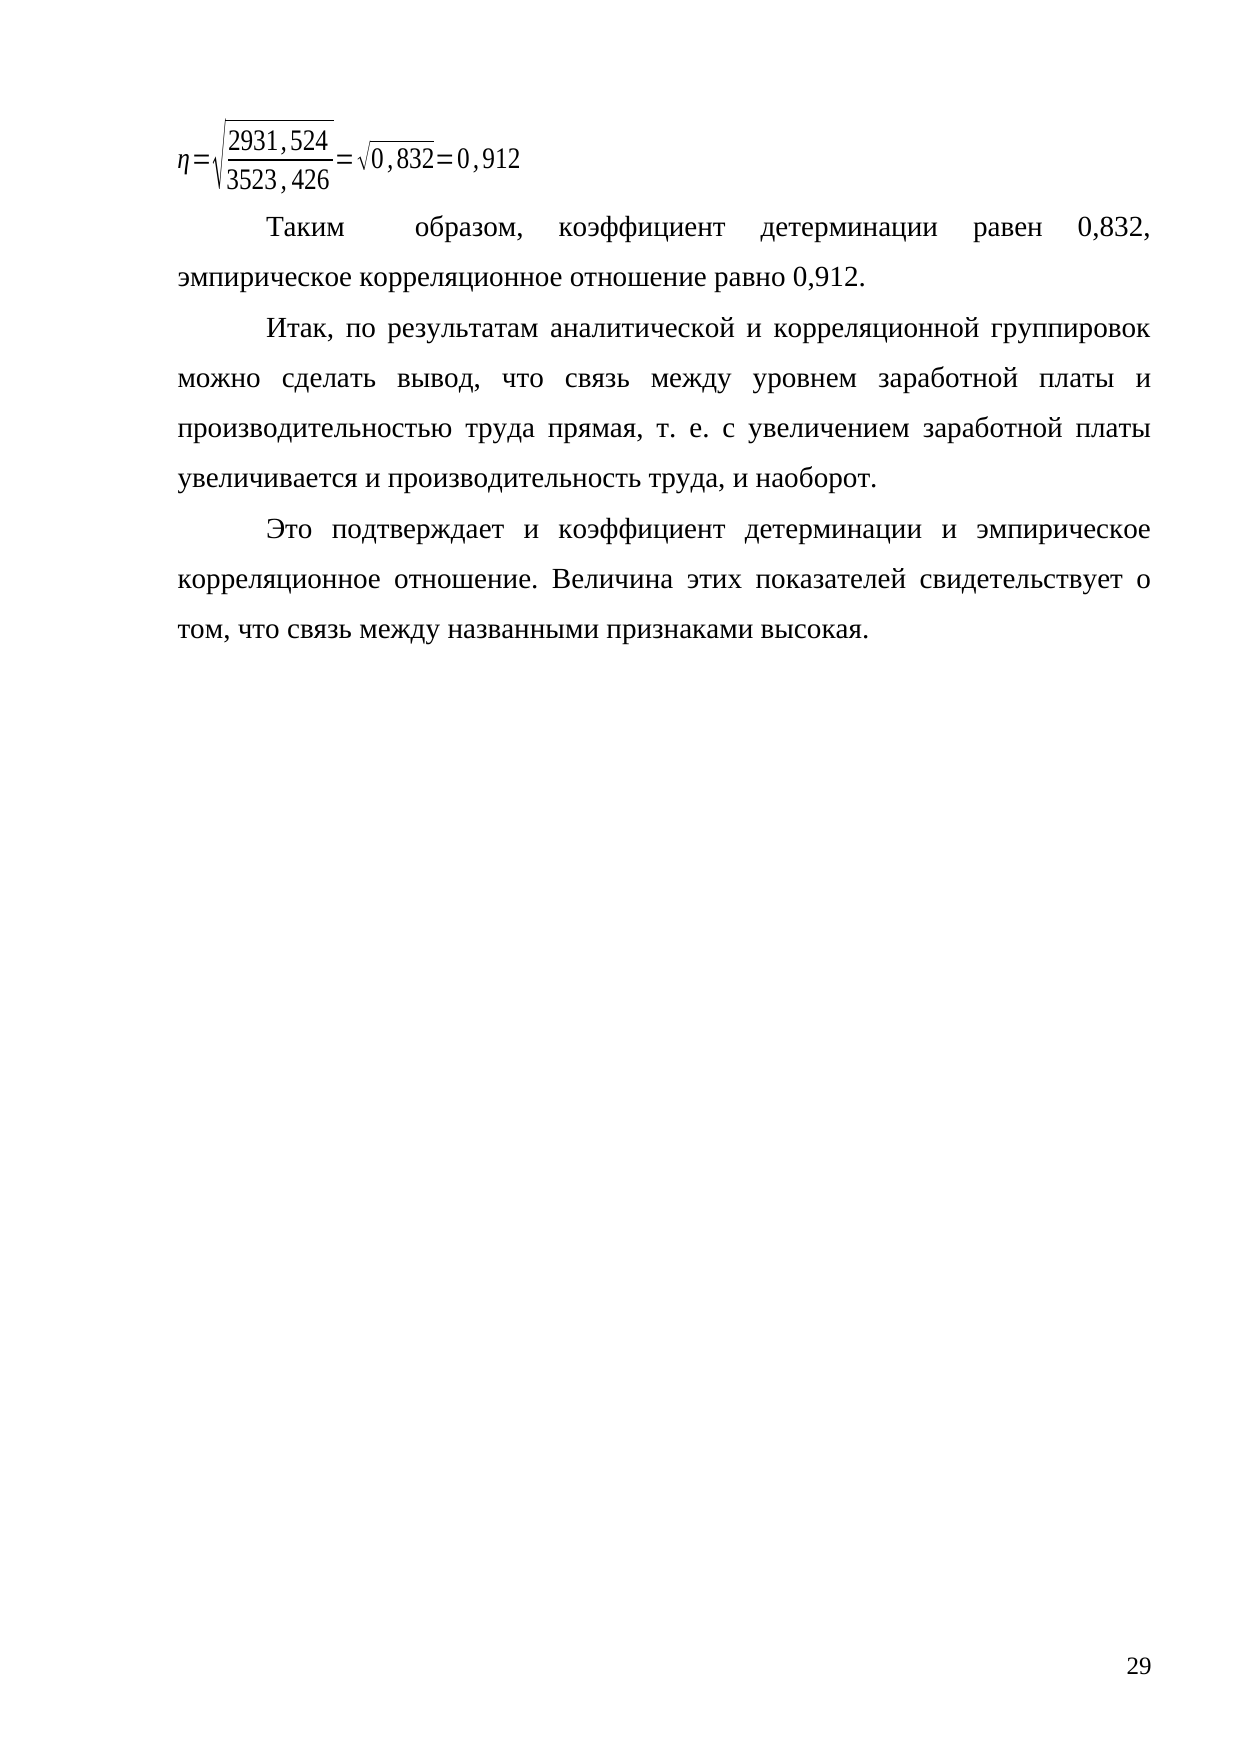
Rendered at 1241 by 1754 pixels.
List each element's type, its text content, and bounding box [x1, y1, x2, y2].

text Это подтверждает и коэффициент детерминации и эмпирическое корреляционное отношение. Величина этих показателей свидетельствует о том, что связь между названными признаками высокая. [177, 511, 1152, 645]
text Итак, по результатам аналитической и корреляционной группировок можно сделать вывод, что связь между уровнем заработной платы и производительностью труда прямая, т. е. с увеличением заработной платы увеличивается и производительность труда, и наоборот. [177, 310, 1152, 494]
text Таким образом, коэффициент детерминации равен 0,832, эмпирическое корреляционное отношение равно 0,912. [177, 209, 1152, 293]
